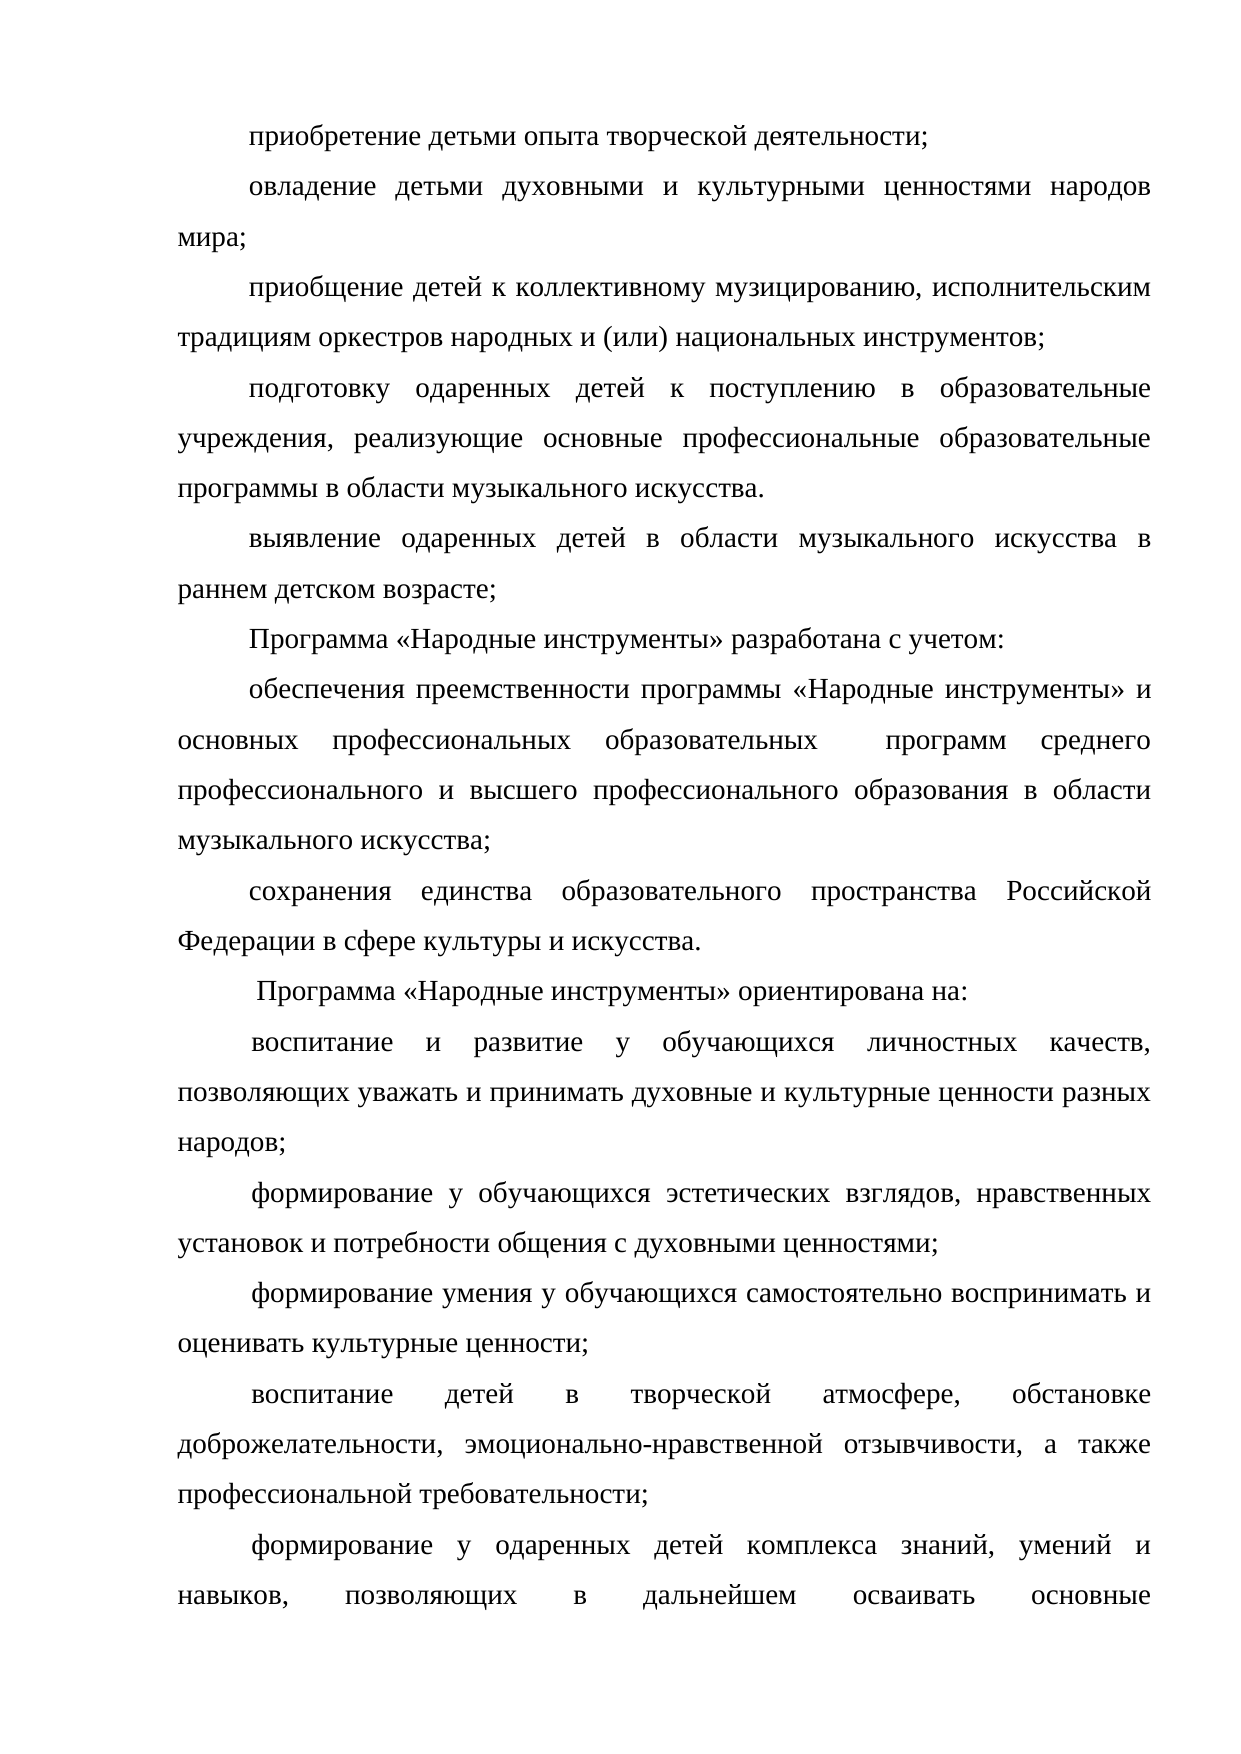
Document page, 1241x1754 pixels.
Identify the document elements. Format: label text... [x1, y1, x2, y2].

text формирование умения у обучающихся самостоятельно воспринимать и оценивать культурные ценности; [177, 1275, 1152, 1359]
text формирование у обучающихся эстетических взглядов, нравственных установок и потребности общения с духовными ценностями; [177, 1175, 1152, 1258]
text овладение детьми духовными и культурными ценностями народов мира; [177, 168, 1152, 252]
text Программа «Народные инструменты» разработана с учетом: [177, 621, 1152, 655]
text обеспечения преемственности программы «Народные инструменты» и основных профессиональных образовательных программ среднего профессионального и высшего профессионального образования в области музыкального искусства; [177, 672, 1152, 856]
text Программа «Народные инструменты» ориентирована на: [177, 973, 1152, 1007]
text сохранения единства образовательного пространства Российской Федерации в сфере культуры и искусства. [177, 873, 1152, 957]
text воспитание детей в творческой атмосфере, обстановке доброжелательности, эмоционально-нравственной отзывчивости, а также профессиональной требовательности; [177, 1376, 1152, 1510]
text воспитание и развитие у обучающихся личностных качеств, позволяющих уважать и принимать духовные и культурные ценности разных народов; [177, 1024, 1152, 1158]
text приобщение детей к коллективному музицированию, исполнительским традициям оркестров народных и (или) национальных инструментов; [177, 269, 1152, 353]
text приобретение детьми опыта творческой деятельности; [177, 118, 1152, 152]
text выявление одаренных детей в области музыкального искусства в раннем детском возрасте; [177, 521, 1152, 604]
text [177, 1527, 1152, 1611]
text подготовку одаренных детей к поступлению в образовательные учреждения, реализующие основные профессиональные образовательные программы в области музыкального искусства. [177, 370, 1152, 504]
